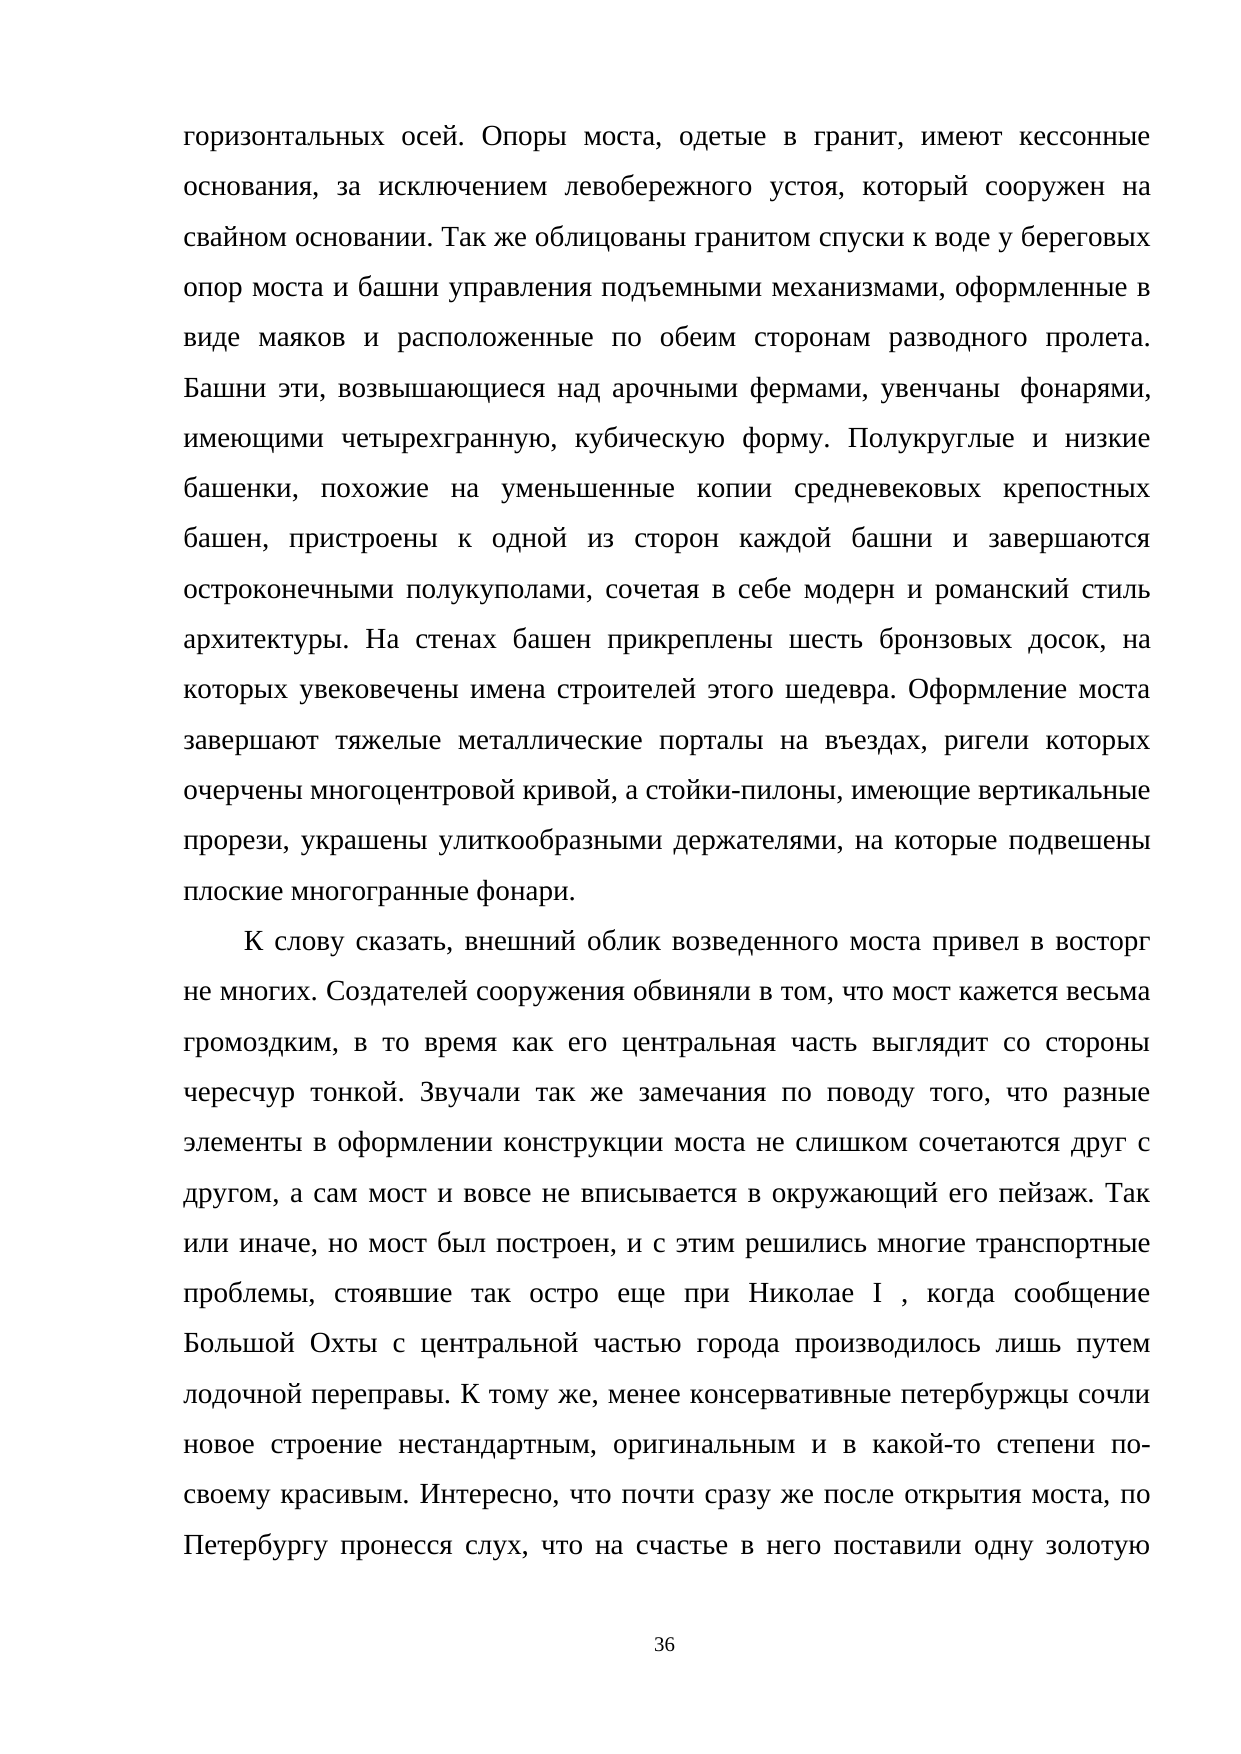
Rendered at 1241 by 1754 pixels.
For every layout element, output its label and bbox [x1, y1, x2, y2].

text [183, 118, 1152, 906]
text [183, 923, 1152, 1560]
